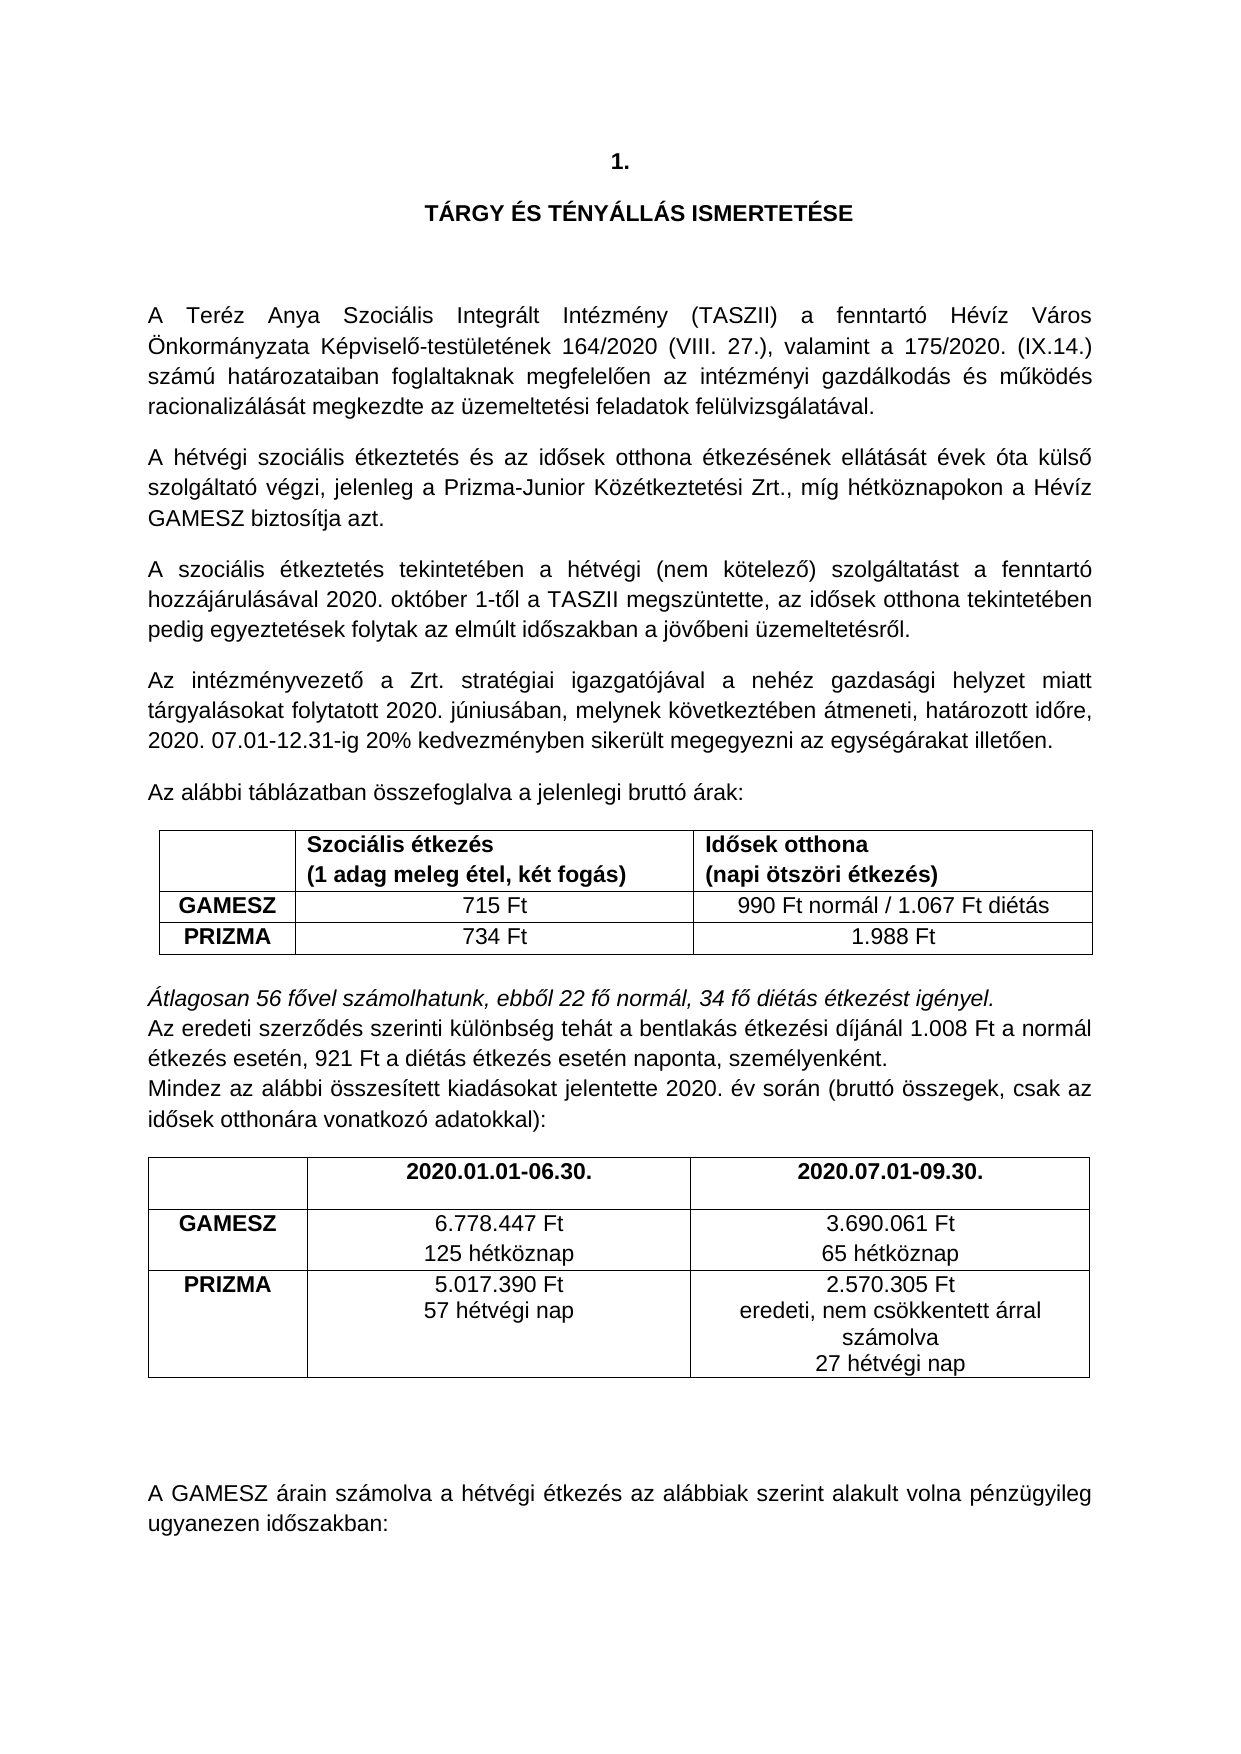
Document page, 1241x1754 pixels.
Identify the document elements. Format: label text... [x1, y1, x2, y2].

table_cell 6.778.447 Ft 125 hétköznap [308, 1210, 690, 1270]
table_cell 2.570.305 Ft eredeti, nem csökkentett árral számolva 27 hétvégi nap [691, 1271, 1089, 1377]
table_cell 715 Ft [296, 892, 693, 922]
text TÁRGY ÉS TÉNYÁLLÁS ISMERTETÉSE [185, 200, 1093, 227]
table_header [149, 1158, 307, 1209]
table_cell PRIZMA [149, 1271, 307, 1377]
table_header 2020.07.01-09.30. [691, 1158, 1089, 1209]
text A Teréz Anya Szociális Integrált Intézmény (TASZII) a fenntartó Hévíz Város Önkormányzata Képviselő-testületének 164/2020 (VIII. 27.), valamint a 175/2020. (IX.14.) számú határozataiban foglaltaknak megfelelően az intézményi gazdálkodás és működés racionalizálását megkezdte az üzemeltetési feladatok felülvizsgálatával. [148, 302, 1093, 419]
text A szociális étkeztetés tekintetében a hétvégi (nem kötelező) szolgáltatást a fenntartó hozzájárulásával 2020. október 1-től a TASZII megszüntette, az idősek otthona tekintetében pedig egyeztetések folytak az elmúlt időszakban a jövőbeni üzemeltetésről. [148, 556, 1093, 642]
table_cell GAMESZ [160, 892, 295, 922]
table_cell 990 Ft normál / 1.067 Ft diétás [694, 892, 1092, 922]
text Átlagosan 56 fővel számolhatunk, ebből 22 fő normál, 34 fő diétás étkezést igényel. [148, 985, 1093, 1011]
table_cell 734 Ft [296, 923, 693, 953]
table_cell PRIZMA [160, 923, 295, 953]
table_header Idősek otthona (napi ötszöri étkezés) [694, 831, 1092, 891]
text Az eredeti szerződés szerinti különbség tehát a bentlakás étkezési díjánál 1.008 Ft a normál étkezés esetén, 921 Ft a diétás étkezés esetén naponta, személyenként. [148, 1015, 1093, 1071]
table_header 2020.01.01-06.30. [308, 1158, 690, 1209]
text Az alábbi táblázatban összefoglalva a jelenlegi bruttó árak: [148, 778, 1093, 805]
text Mindez az alábbi összesített kiadásokat jelentette 2020. év során (bruttó összegek, csak az idősek otthonára vonatkozó adatokkal): [148, 1075, 1093, 1132]
table_header [160, 831, 295, 891]
text 1. [148, 148, 1093, 174]
table_cell 3.690.061 Ft 65 hétköznap [691, 1210, 1089, 1270]
table_cell GAMESZ [149, 1210, 307, 1270]
table_cell 5.017.390 Ft 57 hétvégi nap [308, 1271, 690, 1377]
text A hétvégi szociális étkeztetés és az idősek otthona étkezésének ellátását évek óta külső szolgáltató végzi, jelenleg a Prizma-Junior Közétkeztetési Zrt., míg hétköznapokon a Hévíz GAMESZ biztosítja azt. [148, 444, 1093, 531]
text A GAMESZ árain számolva a hétvégi étkezés az alábbiak szerint alakult volna pénzügyileg ugyanezen időszakban: [148, 1480, 1093, 1536]
table_cell 1.988 Ft [694, 923, 1092, 953]
table_header Szociális étkezés (1 adag meleg étel, két fogás) [296, 831, 693, 891]
text Az intézményvezető a Zrt. stratégiai igazgatójával a nehéz gazdasági helyzet miatt tárgyalásokat folytatott 2020. júniusában, melynek következtében átmeneti, határozott időre, 2020. 07.01-12.31-ig 20% kedvezményben sikerült megegyezni az egységárakat illetően. [148, 667, 1093, 754]
